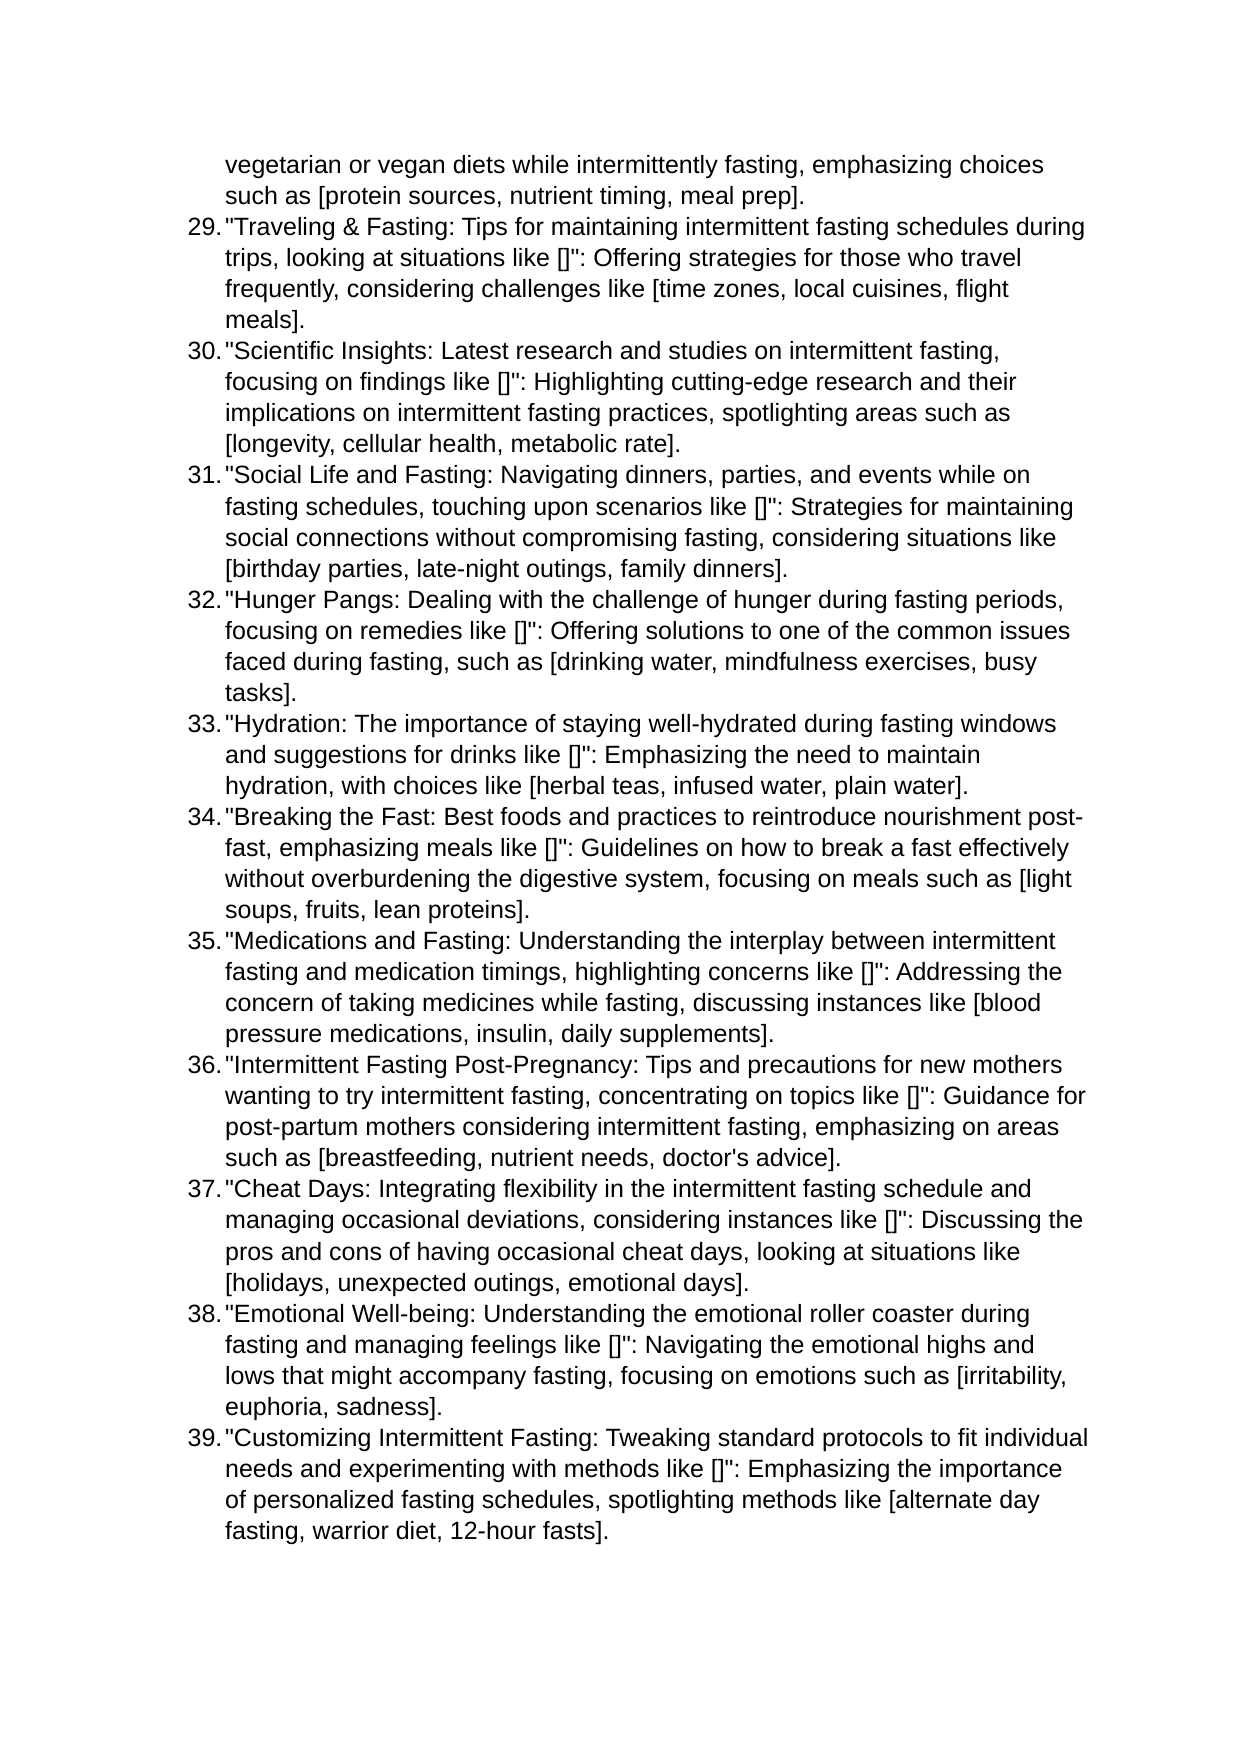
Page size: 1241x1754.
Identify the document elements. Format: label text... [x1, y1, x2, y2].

list "Social Life and Fasting: Navigating dinners, parties, and events while on fasting schedules, touching upon scenarios like []": Strategies for maintaining social connections without compromising fasting, considering situations like [birthday parties, late-night outings, family dinners]. [187, 460, 1090, 582]
list "Medications and Fasting: Understanding the interplay between intermittent fasting and medication timings, highlighting concerns like []": Addressing the concern of taking medicines while fasting, discussing instances like [blood pressure medications, insulin, daily supplements]. [187, 926, 1090, 1048]
list "Hydration: The importance of staying well-hydrated during fasting windows and suggestions for drinks like []": Emphasizing the need to maintain hydration, with choices like [herbal teas, infused water, plain water]. [187, 709, 1090, 799]
list "Cheat Days: Integrating flexibility in the intermittent fasting schedule and managing occasional deviations, considering instances like []": Discussing the pros and cons of having occasional cheat days, looking at situations like [holidays, unexpected outings, emotional days]. [187, 1174, 1090, 1296]
list "Scientific Insights: Latest research and studies on intermittent fasting, focusing on findings like []": Highlighting cutting-edge research and their implications on intermittent fasting practices, spotlighting areas such as [longevity, cellular health, metabolic rate]. [187, 336, 1090, 458]
list "Breaking the Fast: Best foods and practices to reintroduce nourishment post-fast, emphasizing meals like []": Guidelines on how to break a fast effectively without overburdening the digestive system, focusing on meals such as [light soups, fruits, lean proteins]. [187, 802, 1090, 924]
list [187, 150, 1090, 210]
list "Customizing Intermittent Fasting: Tweaking standard protocols to fit individual needs and experimenting with methods like []": Emphasizing the importance of personalized fasting schedules, spotlighting methods like [alternate day fasting, warrior diet, 12-hour fasts]. [187, 1423, 1090, 1544]
list "Hunger Pangs: Dealing with the challenge of hunger during fasting periods, focusing on remedies like []": Offering solutions to one of the common issues faced during fasting, such as [drinking water, mindfulness exercises, busy tasks]. [187, 584, 1090, 706]
list "Intermittent Fasting Post-Pregnancy: Tips and precautions for new mothers wanting to try intermittent fasting, concentrating on topics like []": Guidance for post-partum mothers considering intermittent fasting, emphasizing on areas such as [breastfeeding, nutrient needs, doctor's advice]. [187, 1050, 1090, 1172]
list "Traveling & Fasting: Tips for maintaining intermittent fasting schedules during trips, looking at situations like []": Offering strategies for those who travel frequently, considering challenges like [time zones, local cuisines, flight meals]. [187, 212, 1090, 334]
list "Emotional Well-being: Understanding the emotional roller coaster during fasting and managing feelings like []": Navigating the emotional highs and lows that might accompany fasting, focusing on emotions such as [irritability, euphoria, sadness]. [187, 1298, 1090, 1420]
